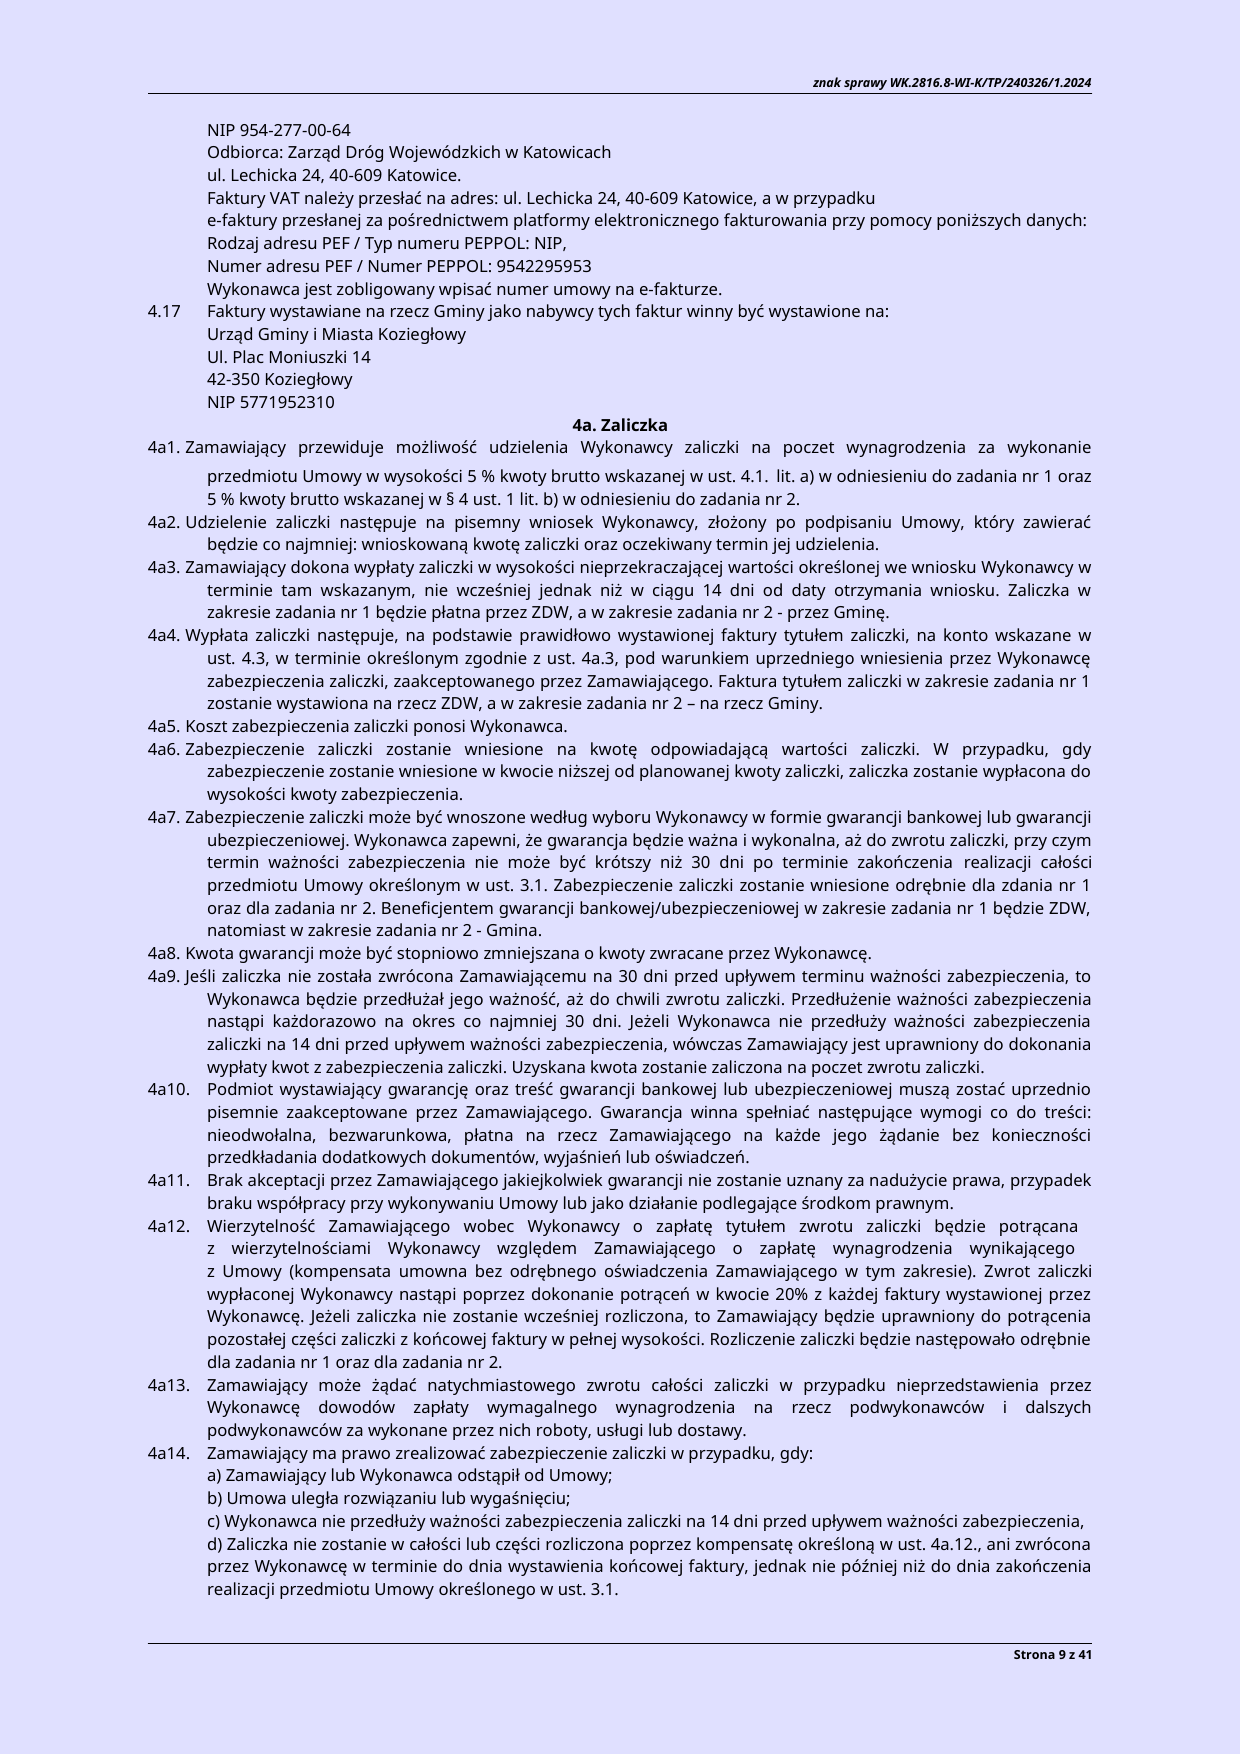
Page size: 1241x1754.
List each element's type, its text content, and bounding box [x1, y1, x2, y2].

text c) Wykonawca nie przedłuży ważności zabezpieczenia zaliczki na 14 dni przed upływem ważności zabezpieczenia, [207, 1509, 1092, 1532]
list Udzielenie zaliczki następuje na pisemny wniosek Wykonawcy, złożony po podpisaniu Umowy, który zawierać będzie co najmniej: wnioskowaną kwotę zaliczki oraz oczekiwany termin jej udzielenia. [148, 510, 1092, 556]
list Zamawiający przewiduje możliwość udzielenia Wykonawcy zaliczki na poczet wynagrodzenia za wykonanie przedmiotu Umowy w wysokości 5 % kwoty brutto wskazanej w ust. 4.1. lit. a) w odniesieniu do zadania nr 1 oraz 5 % kwoty brutto wskazanej w § 4 ust. 1 lit. b) w odniesieniu do zadania nr 2. [148, 436, 1092, 510]
text 4.17 Faktury wystawiane na rzecz Gminy jako nabywcy tych faktur winny być wystawione na: [148, 300, 1092, 322]
text Numer adresu PEF / Numer PEPPOL: 9542295953 [207, 254, 1092, 277]
list Zamawiający ma prawo zrealizować zabezpieczenie zaliczki w przypadku, gdy: [148, 1441, 1092, 1464]
list Wierzytelność Zamawiającego wobec Wykonawcy o zapłatę tytułem zwrotu zaliczki będzie potrącana z wierzytelnościami Wykonawcy względem Zamawiającego o zapłatę wynagrodzenia wynikającego z Umowy (kompensata umowna bez odrębnego oświadczenia Zamawiającego w tym zakresie). Zwrot zaliczki wypłaconej Wykonawcy nastąpi poprzez dokonanie potrąceń w kwocie 20% z każdej faktury wystawionej przez Wykonawcę. Jeżeli zaliczka nie zostanie wcześniej rozliczona, to Zamawiający będzie uprawniony do potrącenia pozostałej części zaliczki z końcowej faktury w pełnej wysokości. Rozliczenie zaliczki będzie następowało odrębnie dla zadania nr 1 oraz dla zadania nr 2. [148, 1214, 1092, 1373]
text 42-350 Koziegłowy [207, 368, 1092, 391]
text 4a. Zaliczka [148, 413, 1092, 436]
text Odbiorca: Zarząd Dróg Wojewódzkich w Katowicach [207, 141, 1092, 163]
text a) Zamawiający lub Wykonawca odstąpił od Umowy; [207, 1464, 1092, 1487]
list Jeśli zaliczka nie została zwrócona Zamawiającemu na 30 dni przed upływem terminu ważności zabezpieczenia, to Wykonawca będzie przedłużał jego ważność, aż do chwili zwrotu zaliczki. Przedłużenie ważności zabezpieczenia nastąpi każdorazowo na okres co najmniej 30 dni. Jeżeli Wykonawca nie przedłuży ważności zabezpieczenia zaliczki na 14 dni przed upływem ważności zabezpieczenia, wówczas Zamawiający jest uprawniony do dokonania wypłaty kwot z zabezpieczenia zaliczki. Uzyskana kwota zostanie zaliczona na poczet zwrotu zaliczki. [148, 964, 1092, 1078]
text Rodzaj adresu PEF / Typ numeru PEPPOL: NIP, [207, 232, 1092, 254]
list Podmiot wystawiający gwarancję oraz treść gwarancji bankowej lub ubezpieczeniowej muszą zostać uprzednio pisemnie zaakceptowane przez Zamawiającego. Gwarancja winna spełniać następujące wymogi co do treści: nieodwołalna, bezwarunkowa, płatna na rzecz Zamawiającego na każde jego żądanie bez konieczności przedkładania dodatkowych dokumentów, wyjaśnień lub oświadczeń. [148, 1078, 1092, 1169]
text Faktury VAT należy przesłać na adres: ul. Lechicka 24, 40-609 Katowice, a w przypadku [207, 186, 1092, 209]
list Zamawiający dokona wypłaty zaliczki w wysokości nieprzekraczającej wartości określonej we wniosku Wykonawcy w terminie tam wskazanym, nie wcześniej jednak niż w ciągu 14 dni od daty otrzymania wniosku. Zaliczka w zakresie zadania nr 1 będzie płatna przez ZDW, a w zakresie zadania nr 2 - przez Gminę. [148, 556, 1092, 624]
text Wykonawca jest zobligowany wpisać numer umowy na e-fakturze. [207, 277, 1092, 300]
text b) Umowa uległa rozwiązaniu lub wygaśnięciu; [207, 1487, 1092, 1509]
list Zabezpieczenie zaliczki zostanie wniesione na kwotę odpowiadającą wartości zaliczki. W przypadku, gdy zabezpieczenie zostanie wniesione w kwocie niższej od planowanej kwoty zaliczki, zaliczka zostanie wypłacona do wysokości kwoty zabezpieczenia. [148, 737, 1092, 805]
text d) Zaliczka nie zostanie w całości lub części rozliczona poprzez kompensatę określoną w ust. 4a.12., ani zwrócona przez Wykonawcę w terminie do dnia wystawienia końcowej faktury, jednak nie później niż do dnia zakończenia realizacji przedmiotu Umowy określonego w ust. 3.1. [207, 1532, 1092, 1600]
text e-faktury przesłanej za pośrednictwem platformy elektronicznego fakturowania przy pomocy poniższych danych: [207, 209, 1092, 232]
text Urząd Gminy i Miasta Koziegłowy [207, 322, 1092, 345]
text NIP 954-277-00-64 [207, 118, 1092, 141]
text ul. Lechicka 24, 40-609 Katowice. [207, 163, 1092, 186]
list Brak akceptacji przez Zamawiającego jakiejkolwiek gwarancji nie zostanie uznany za nadużycie prawa, przypadek braku współpracy przy wykonywaniu Umowy lub jako działanie podlegające środkom prawnym. [148, 1169, 1092, 1214]
list Zamawiający może żądać natychmiastowego zwrotu całości zaliczki w przypadku nieprzedstawienia przez Wykonawcę dowodów zapłaty wymagalnego wynagrodzenia na rzecz podwykonawców i dalszych podwykonawców za wykonane przez nich roboty, usługi lub dostawy. [148, 1373, 1092, 1441]
list Kwota gwarancji może być stopniowo zmniejszana o kwoty zwracane przez Wykonawcę. [148, 942, 1092, 964]
list Wypłata zaliczki następuje, na podstawie prawidłowo wystawionej faktury tytułem zaliczki, na konto wskazane w ust. 4.3, w terminie określonym zgodnie z ust. 4a.3, pod warunkiem uprzedniego wniesienia przez Wykonawcę zabezpieczenia zaliczki, zaakceptowanego przez Zamawiającego. Faktura tytułem zaliczki w zakresie zadania nr 1 zostanie wystawiona na rzecz ZDW, a w zakresie zadania nr 2 – na rzecz Gminy. [148, 624, 1092, 714]
text Ul. Plac Moniuszki 14 [207, 345, 1092, 368]
text NIP 5771952310 [207, 391, 1092, 413]
list Koszt zabezpieczenia zaliczki ponosi Wykonawca. [148, 714, 1092, 737]
list Zabezpieczenie zaliczki może być wnoszone według wyboru Wykonawcy w formie gwarancji bankowej lub gwarancji ubezpieczeniowej. Wykonawca zapewni, że gwarancja będzie ważna i wykonalna, aż do zwrotu zaliczki, przy czym termin ważności zabezpieczenia nie może być krótszy niż 30 dni po terminie zakończenia realizacji całości przedmiotu Umowy określonym w ust. 3.1. Zabezpieczenie zaliczki zostanie wniesione odrębnie dla zdania nr 1 oraz dla zadania nr 2. Beneficjentem gwarancji bankowej/ubezpieczeniowej w zakresie zadania nr 1 będzie ZDW, natomiast w zakresie zadania nr 2 - Gmina. [148, 805, 1092, 942]
